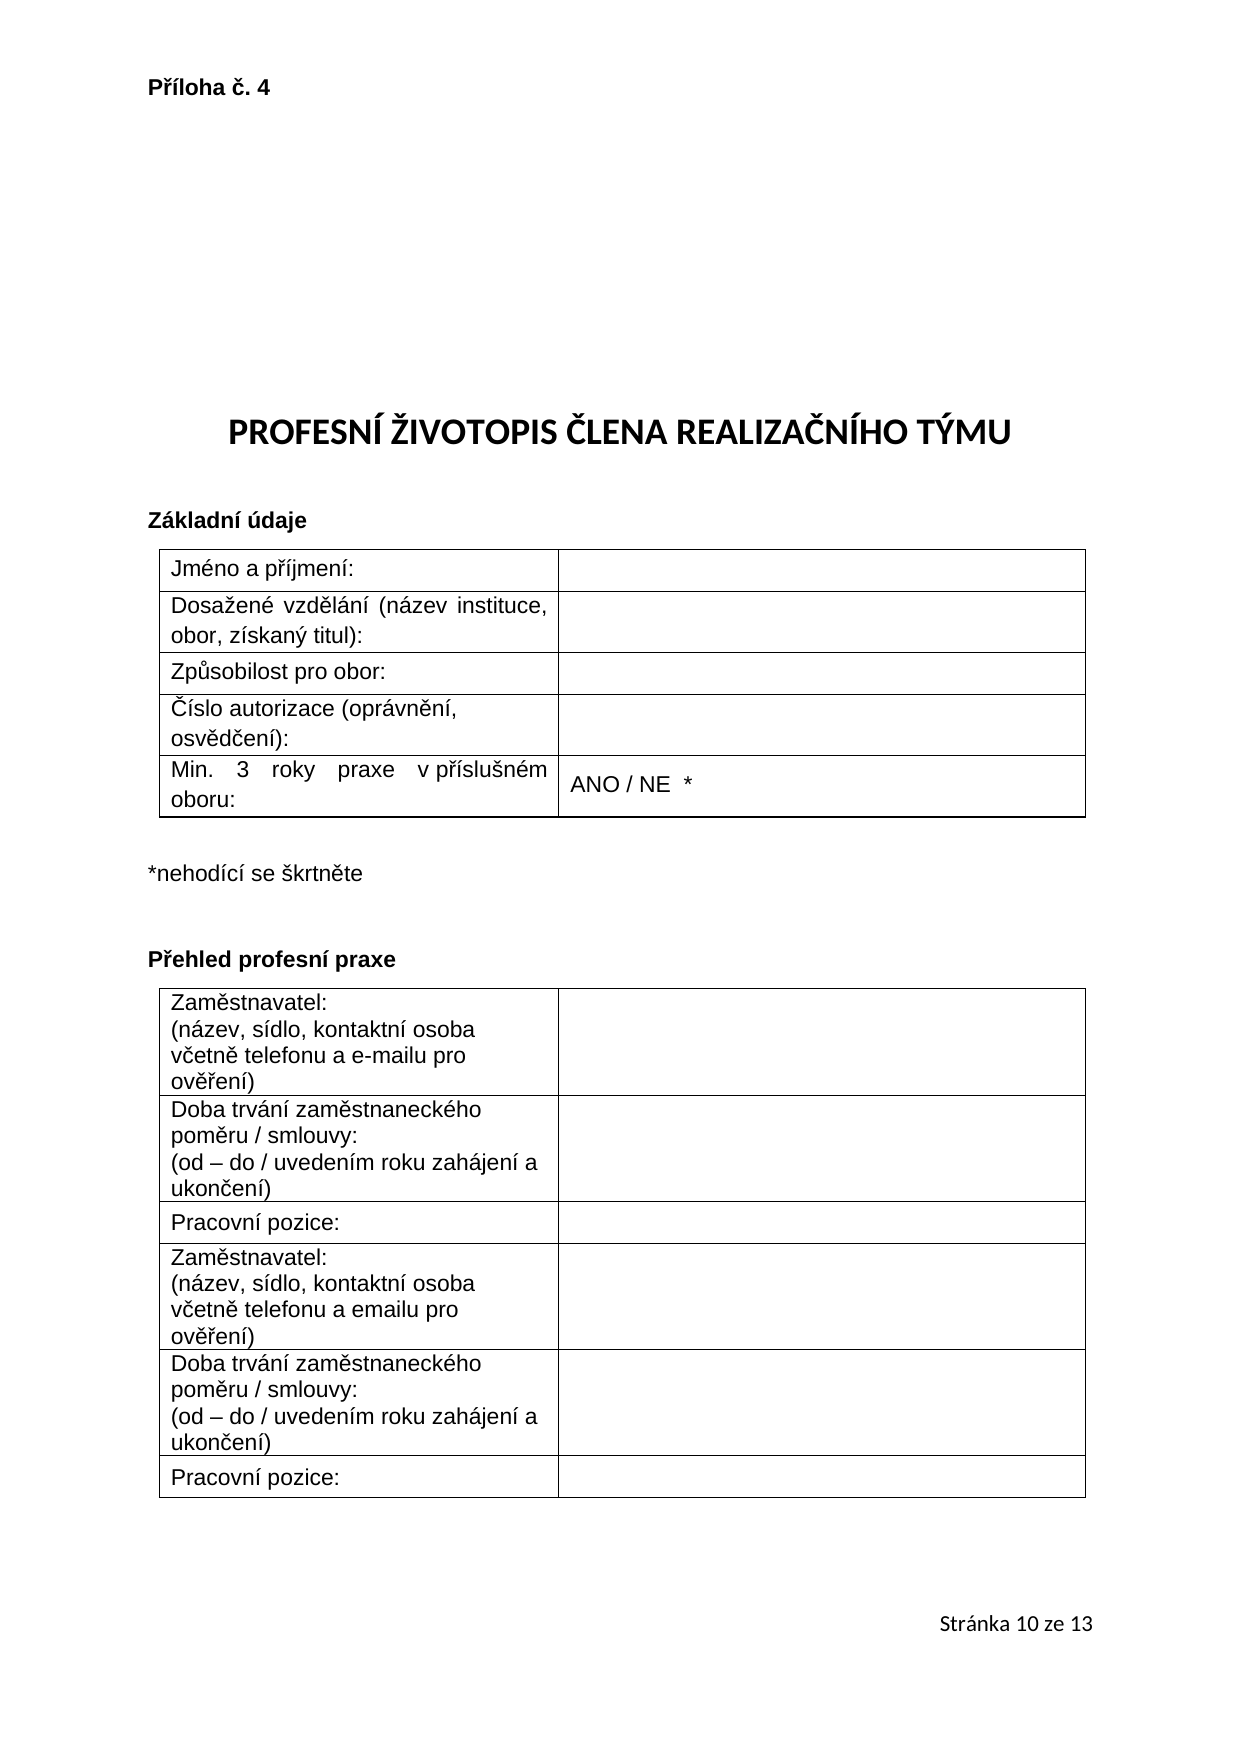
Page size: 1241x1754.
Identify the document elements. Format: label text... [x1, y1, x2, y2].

table_header Jméno a příjmení: [160, 550, 558, 591]
table_cell [559, 1202, 1085, 1242]
table_cell Číslo autorizace (oprávnění, osvědčení): [160, 695, 558, 755]
table_cell Doba trvání zaměstnaneckého poměru / smlouvy: (od – do / uvedením roku zahájení a ukončení) [160, 1096, 558, 1201]
table_cell ANO / NE * [559, 756, 1085, 816]
table_header [559, 550, 1085, 591]
table_cell [559, 695, 1085, 755]
table_cell Způsobilost pro obor: [160, 653, 558, 693]
table_header Zaměstnavatel: (název, sídlo, kontaktní osoba včetně telefonu a e-mailu pro ověření) [160, 989, 558, 1095]
table_cell [559, 1456, 1085, 1497]
table_cell [559, 592, 1085, 652]
table_header [559, 989, 1085, 1095]
table_cell [559, 1350, 1085, 1455]
table_cell Dosažené vzdělání (název instituce, obor, získaný titul): [160, 592, 558, 652]
table_cell Pracovní pozice: [160, 1456, 558, 1497]
table_cell Doba trvání zaměstnaneckého poměru / smlouvy: (od – do / uvedením roku zahájení a ukončení) [160, 1350, 558, 1455]
text Základní údaje [148, 507, 1093, 533]
table_cell Pracovní pozice: [160, 1202, 558, 1242]
table_cell Min. 3 roky praxe v příslušném oboru: [160, 756, 558, 816]
table_cell Zaměstnavatel: (název, sídlo, kontaktní osoba včetně telefonu a emailu pro ověření) [160, 1244, 558, 1349]
table_cell [559, 653, 1085, 693]
text PROFESNÍ ŽIVOTOPIS ČLENA REALIZAČNÍHO TÝMU [148, 408, 1093, 453]
table_cell [559, 1096, 1085, 1201]
text Přehled profesní praxe [148, 946, 1093, 972]
table_cell [559, 1244, 1085, 1349]
text *nehodící se škrtněte [148, 860, 1093, 886]
